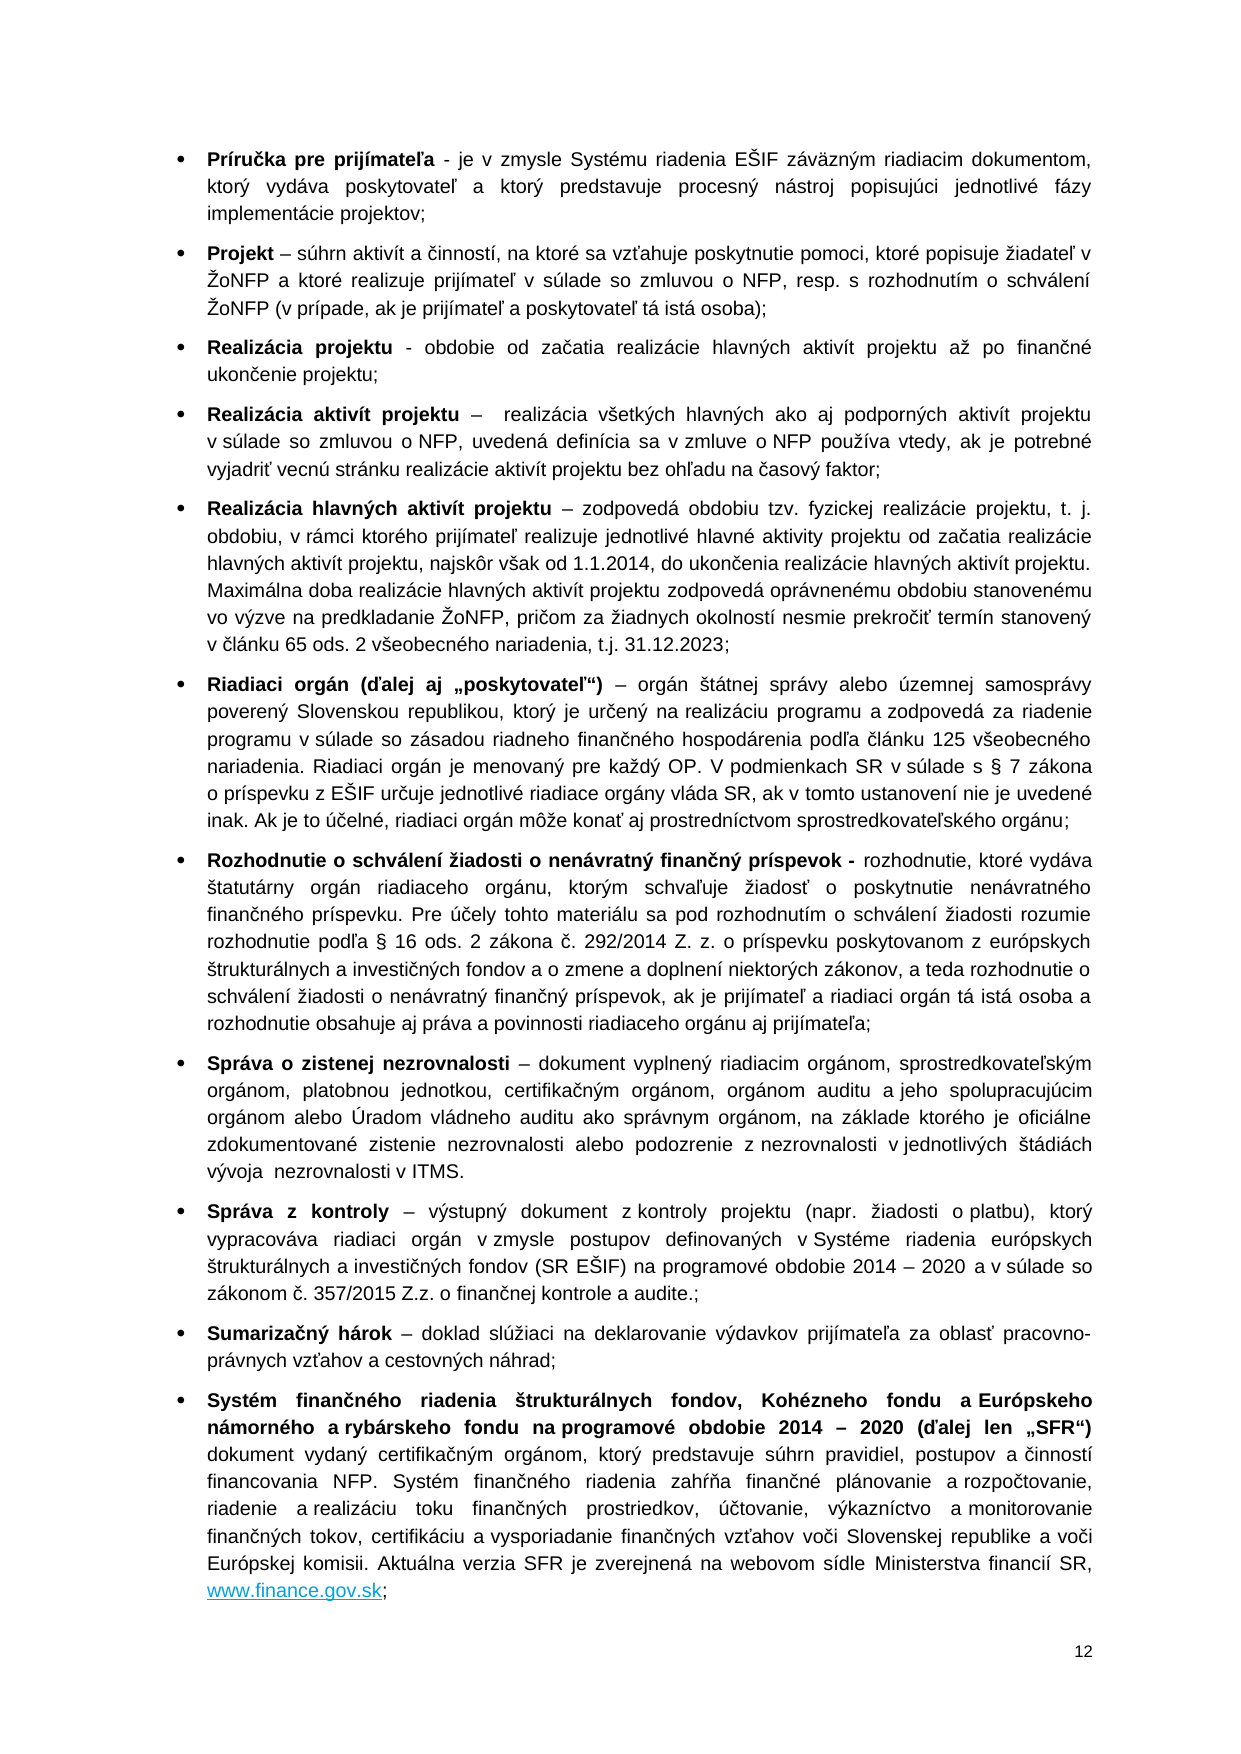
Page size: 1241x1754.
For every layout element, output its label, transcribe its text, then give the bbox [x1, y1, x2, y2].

text Príručka pre prijímateľa - je v zmysle Systému riadenia EŠIF záväzným riadiacim dokumentom, ktorý vydáva poskytovateľ a ktorý predstavuje procesný nástroj popisujúci jednotlivé fázy implementácie projektov; [177, 148, 1092, 225]
text Systém finančného riadenia štrukturálnych fondov, Kohézneho fondu a Európskeho námorného a rybárskeho fondu na programové obdobie 2014 – 2020 (ďalej len „SFR“) dokument vydaný certifikačným orgánom, ktorý predstavuje súhrn pravidiel, postupov a činností financovania NFP. Systém finančného riadenia zahŕňa finančné plánovanie a rozpočtovanie, riadenie a realizáciu toku finančných prostriedkov, účtovanie, výkazníctvo a monitorovanie finančných tokov, certifikáciu a vysporiadanie finančných vzťahov voči Slovenskej republike a voči Európskej komisii. Aktuálna verzia SFR je zverejnená na webovom sídle Ministerstva financií SR, www.finance.gov.sk; [177, 1388, 1092, 1602]
text Realizácia hlavných aktivít projektu – zodpovedá obdobiu tzv. fyzickej realizácie projektu, t. j. obdobiu, v rámci ktorého prijímateľ realizuje jednotlivé hlavné aktivity projektu od začatia realizácie hlavných aktivít projektu, najskôr však od 1.1.2014, do ukončenia realizácie hlavných aktivít projektu. Maximálna doba realizácie hlavných aktivít projektu zodpovedá oprávnenému obdobiu stanovenému vo výzve na predkladanie ŽoNFP, pričom za žiadnych okolností nesmie prekročiť termín stanovený v článku 65 ods. 2 všeobecného nariadenia, t.j. 31.12.2023; [177, 497, 1092, 656]
text Sumarizačný hárok – doklad slúžiaci na deklarovanie výdavkov prijímateľa za oblasť pracovno-právnych vzťahov a cestovných náhrad; [177, 1321, 1092, 1371]
text Rozhodnutie o schválení žiadosti o nenávratný finančný príspevok - rozhodnutie, ktoré vydáva štatutárny orgán riadiaceho orgánu, ktorým schvaľuje žiadosť o poskytnutie nenávratného finančného príspevku. Pre účely tohto materiálu sa pod rozhodnutím o schválení žiadosti rozumie rozhodnutie podľa § 16 ods. 2 zákona č. 292/2014 Z. z. o príspevku poskytovanom z európskych štrukturálnych a investičných fondov a o zmene a doplnení niektorých zákonov, a teda rozhodnutie o schválení žiadosti o nenávratný finančný príspevok, ak je prijímateľ a riadiaci orgán tá istá osoba a rozhodnutie obsahuje aj práva a povinnosti riadiaceho orgánu aj prijímateľa; [177, 849, 1092, 1034]
text Realizácia aktivít projektu – realizácia všetkých hlavných ako aj podporných aktivít projektu v súlade so zmluvou o NFP, uvedená definícia sa v zmluve o NFP používa vtedy, ak je potrebné vyjadriť vecnú stránku realizácie aktivít projektu bez ohľadu na časový faktor; [177, 403, 1092, 480]
text Projekt – súhrn aktivít a činností, na ktoré sa vzťahuje poskytnutie pomoci, ktoré popisuje žiadateľ v ŽoNFP a ktoré realizuje prijímateľ v súlade so zmluvou o NFP, resp. s rozhodnutím o schválení ŽoNFP (v prípade, ak je prijímateľ a poskytovateľ tá istá osoba); [177, 242, 1092, 319]
text Správa o zistenej nezrovnalosti – dokument vyplnený riadiacim orgánom, sprostredkovateľským orgánom, platobnou jednotkou, certifikačným orgánom, orgánom auditu a jeho spolupracujúcim orgánom alebo Úradom vládneho auditu ako správnym orgánom, na základe ktorého je oficiálne zdokumentované zistenie nezrovnalosti alebo podozrenie z nezrovnalosti v jednotlivých štádiách vývoja nezrovnalosti v ITMS. [177, 1052, 1092, 1183]
text Realizácia projektu - obdobie od začatia realizácie hlavných aktivít projektu až po finančné ukončenie projektu; [177, 336, 1092, 386]
text Správa z kontroly – výstupný dokument z kontroly projektu (napr. žiadosti o platbu), ktorý vypracováva riadiaci orgán v zmysle postupov definovaných v Systéme riadenia európskych štrukturálnych a investičných fondov (SR EŠIF) na programové obdobie 2014 – 2020 a v súlade so zákonom č. 357/2015 Z.z. o finančnej kontrole a audite.; [177, 1200, 1092, 1304]
text Riadiaci orgán (ďalej aj „poskytovateľ“) – orgán štátnej správy alebo územnej samosprávy poverený Slovenskou republikou, ktorý je určený na realizáciu programu a zodpovedá za riadenie programu v súlade so zásadou riadneho finančného hospodárenia podľa článku 125 všeobecného nariadenia. Riadiaci orgán je menovaný pre každý OP. V podmienkach SR v súlade s § 7 zákona o príspevku z EŠIF určuje jednotlivé riadiace orgány vláda SR, ak v tomto ustanovení nie je uvedené inak. Ak je to účelné, riadiaci orgán môže konať aj prostredníctvom sprostredkovateľského orgánu; [177, 673, 1092, 832]
